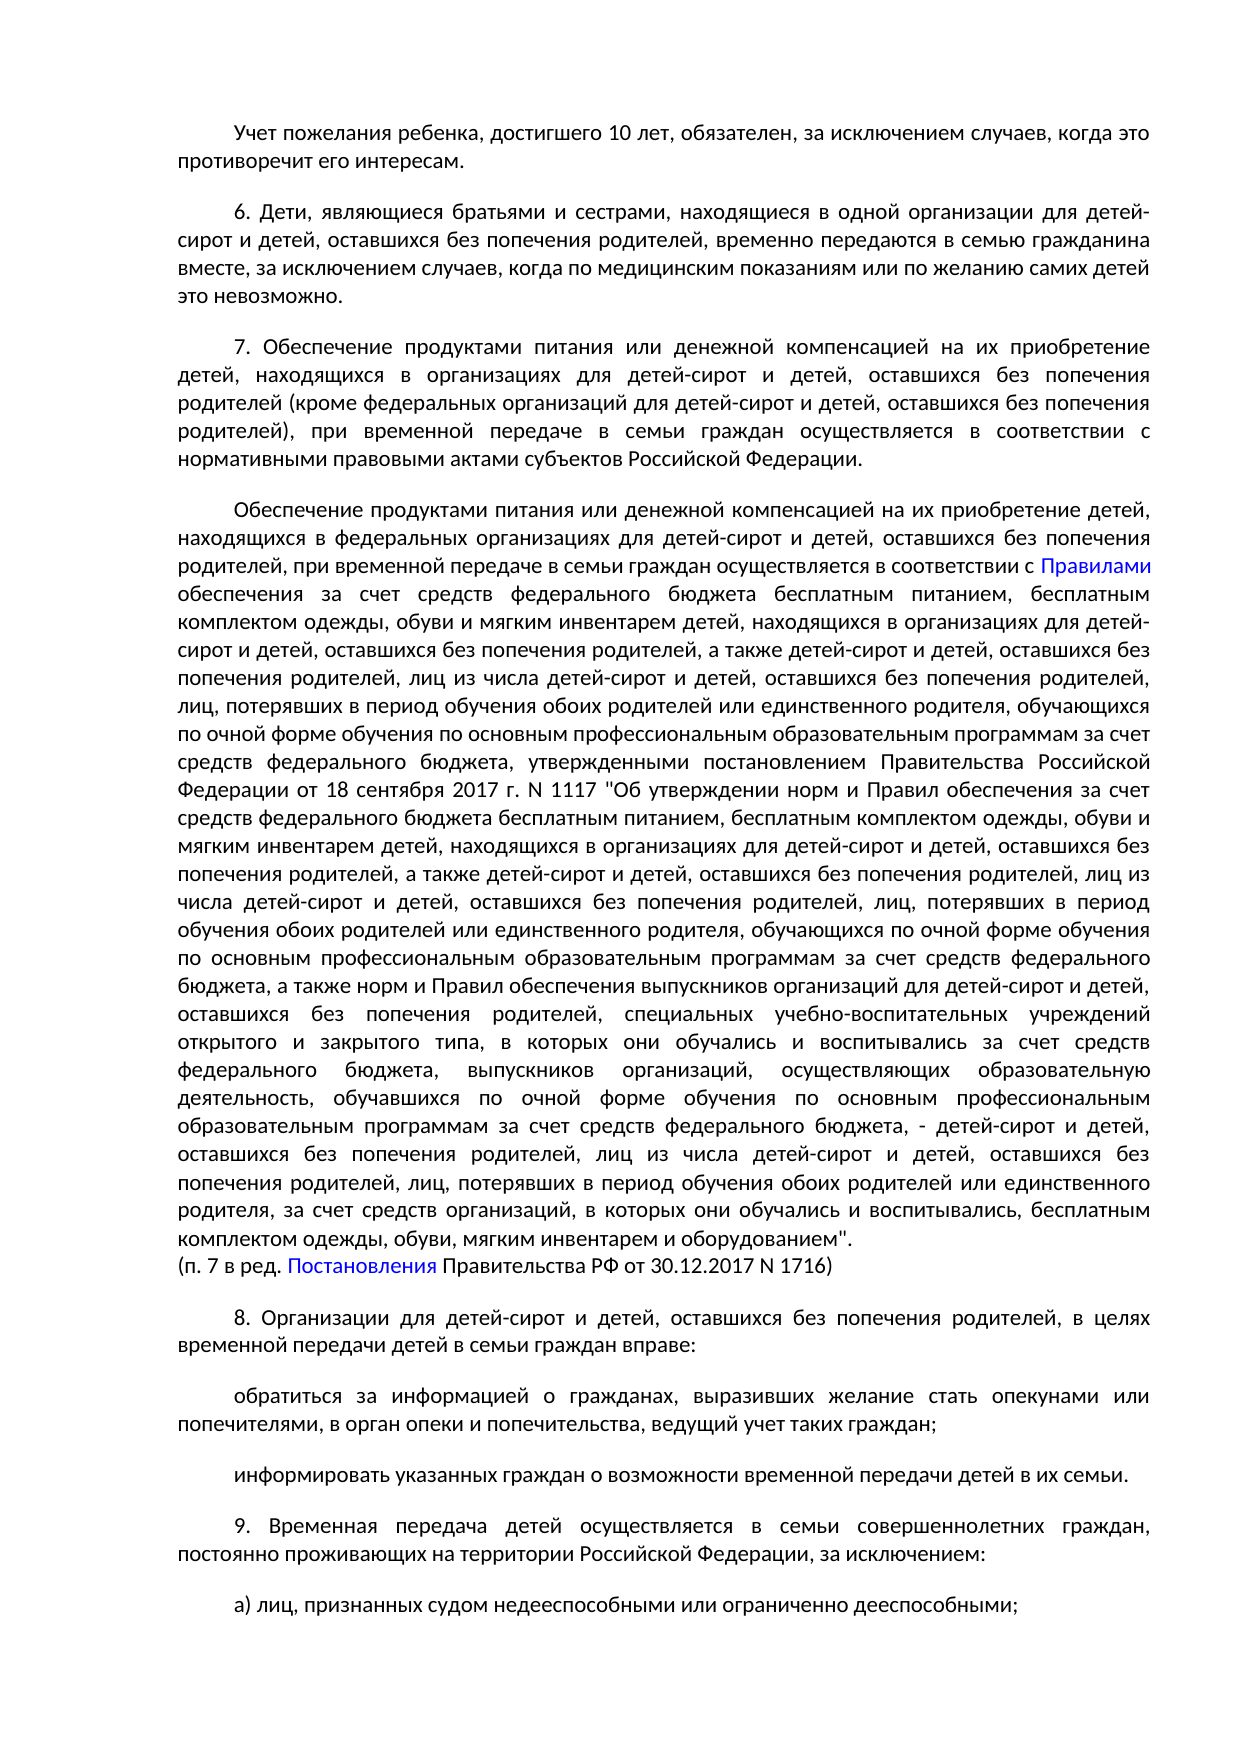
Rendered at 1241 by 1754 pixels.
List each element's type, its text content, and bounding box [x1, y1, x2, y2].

text 8. Организации для детей-сирот и детей, оставшихся без попечения родителей, в целях временной передачи детей в семьи граждан вправе: [177, 1303, 1152, 1359]
text 7. Обеспечение продуктами питания или денежной компенсацией на их приобретение детей, находящихся в организациях для детей-сирот и детей, оставшихся без попечения родителей (кроме федеральных организаций для детей-сирот и детей, оставшихся без попечения родителей), при временной передаче в семьи граждан осуществляется в соответствии с нормативными правовыми актами субъектов Российской Федерации. [177, 332, 1152, 472]
text обратиться за информацией о гражданах, выразивших желание стать опекунами или попечителями, в орган опеки и попечительства, ведущий учет таких граждан; [177, 1382, 1152, 1438]
text 6. Дети, являющиеся братьями и сестрами, находящиеся в одной организации для детей-сирот и детей, оставшихся без попечения родителей, временно передаются в семью гражданина вместе, за исключением случаев, когда по медицинским показаниям или по желанию самих детей это невозможно. [177, 197, 1152, 309]
text информировать указанных граждан о возможности временной передачи детей в их семьи. [177, 1461, 1152, 1488]
text Обеспечение продуктами питания или денежной компенсацией на их приобретение детей, находящихся в федеральных организациях для детей-сирот и детей, оставшихся без попечения родителей, при временной передаче в семьи граждан осуществляется в соответствии с Правилами обеспечения за счет средств федерального бюджета бесплатным питанием, бесплатным комплектом одежды, обуви и мягким инвентарем детей, находящихся в организациях для детей-сирот и детей, оставшихся без попечения родителей, а также детей-сирот и детей, оставшихся без попечения родителей, лиц из числа детей-сирот и детей, оставшихся без попечения родителей, лиц, потерявших в период обучения обоих родителей или единственного родителя, обучающихся по очной форме обучения по основным профессиональным образовательным программам за счет средств федерального бюджета, утвержденными постановлением Правительства Российской Федерации от 18 сентября 2017 г. N 1117 "Об утверждении норм и Правил обеспечения за счет средств федерального бюджета бесплатным питанием, бесплатным комплектом одежды, обуви и мягким инвентарем детей, находящихся в организациях для детей-сирот и детей, оставшихся без попечения родителей, а также детей-сирот и детей, оставшихся без попечения родителей, лиц из числа детей-сирот и детей, оставшихся без попечения родителей, лиц, потерявших в период обучения обоих родителей или единственного родителя, обучающихся по очной форме обучения по основным профессиональным образовательным программам за счет средств федерального бюджета, а также норм и Правил обеспечения выпускников организаций для детей-сирот и детей, оставшихся без попечения родителей, специальных учебно-воспитательных учреждений открытого и закрытого типа, в которых они обучались и воспитывались за счет средств федерального бюджета, выпускников организаций, осуществляющих образовательную деятельность, обучавшихся по очной форме обучения по основным профессиональным образовательным программам за счет средств федерального бюджета, - детей-сирот и детей, оставшихся без попечения родителей, лиц из числа детей-сирот и детей, оставшихся без попечения родителей, лиц, потерявших в период обучения обоих родителей или единственного родителя, за счет средств организаций, в которых они обучались и воспитывались, бесплатным комплектом одежды, обуви, мягким инвентарем и оборудованием". [177, 495, 1152, 1252]
text (п. 7 в ред. Постановления Правительства РФ от 30.12.2017 N 1716) [177, 1252, 1152, 1280]
text а) лиц, признанных судом недееспособными или ограниченно дееспособными; [177, 1590, 1152, 1618]
text Учет пожелания ребенка, достигшего 10 лет, обязателен, за исключением случаев, когда это противоречит его интересам. [177, 118, 1152, 174]
text 9. Временная передача детей осуществляется в семьи совершеннолетних граждан, постоянно проживающих на территории Российской Федерации, за исключением: [177, 1511, 1152, 1567]
